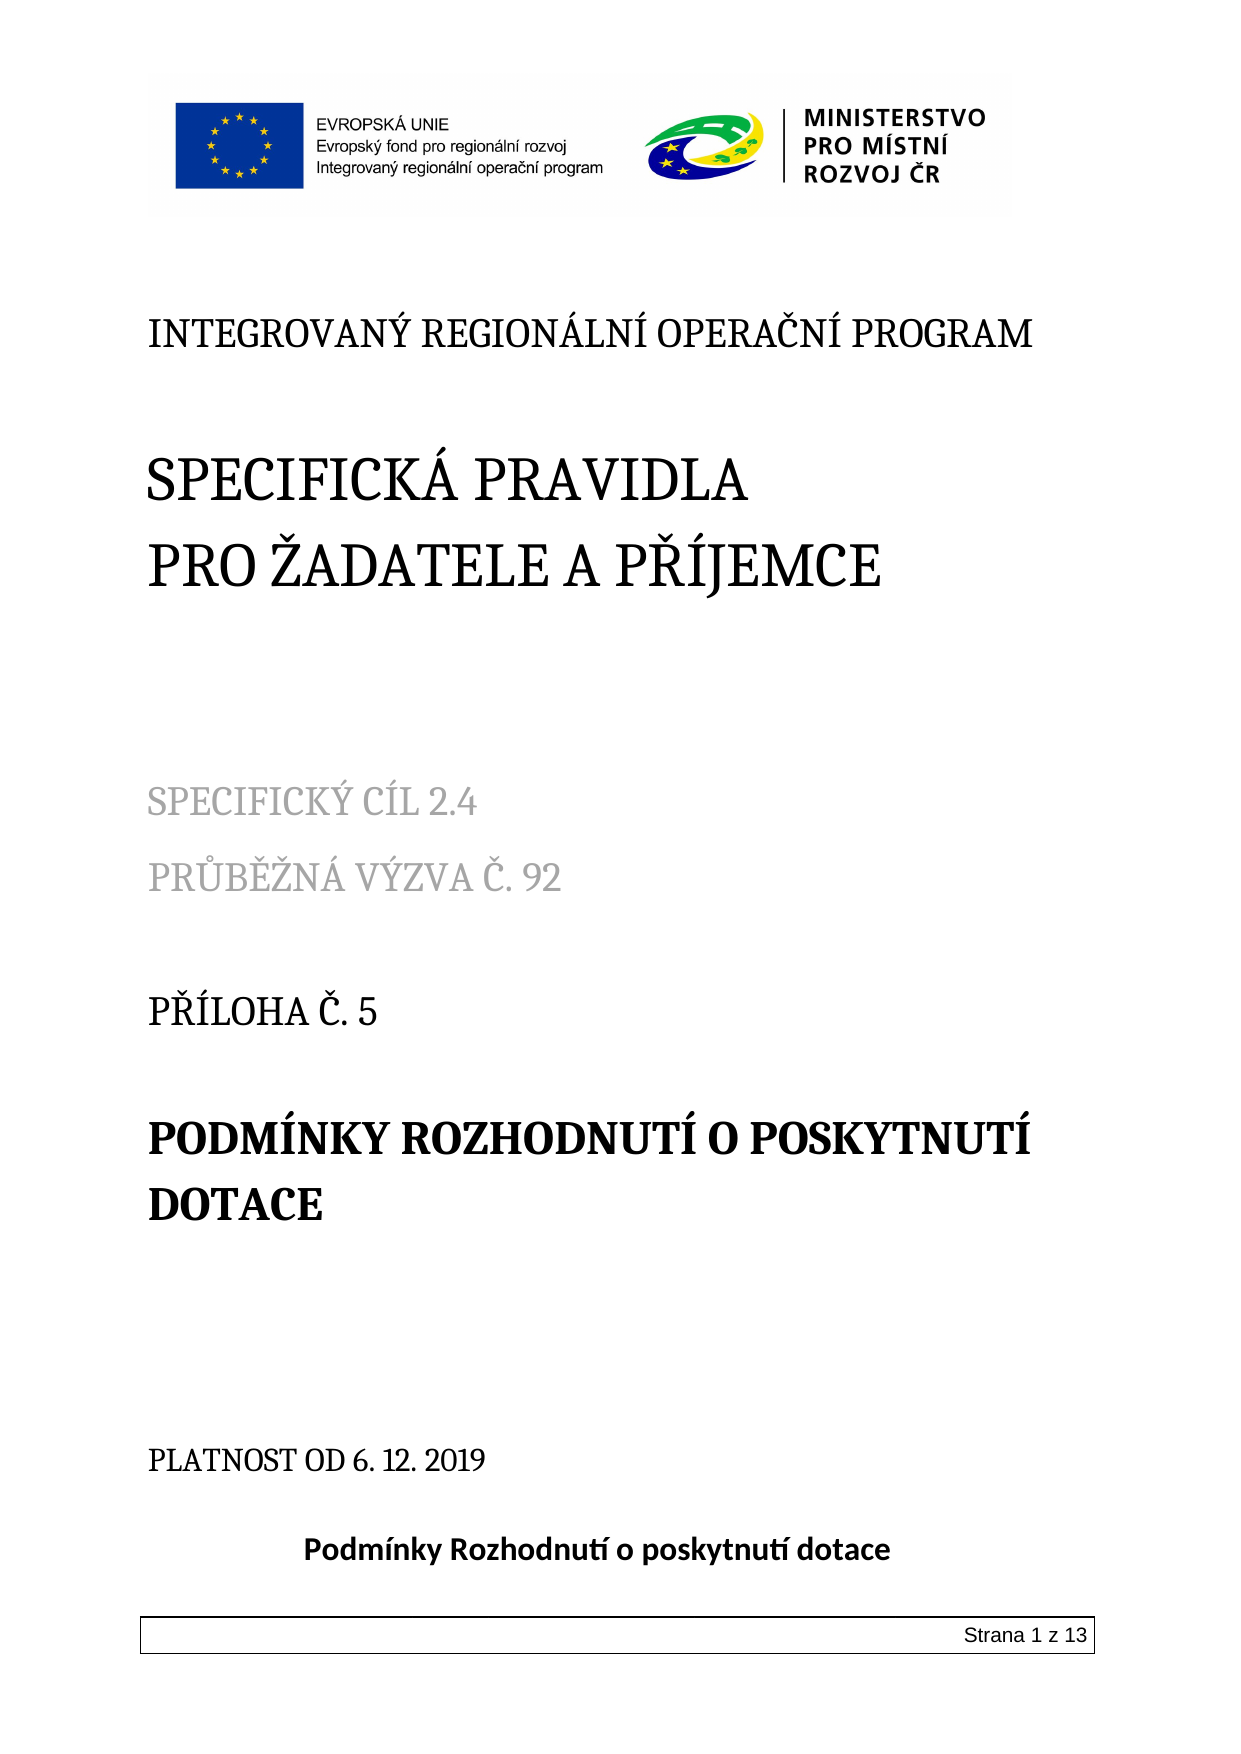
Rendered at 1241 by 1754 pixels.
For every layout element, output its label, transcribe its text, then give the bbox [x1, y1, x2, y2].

text SPECIFICKÁ PRAVIDLA [148, 444, 1092, 516]
text PŘÍLOHA Č. 5 [148, 988, 1092, 1036]
text INTEGROVANÝ REGIONÁLNÍ OPERAČNÍ PROGRAM [148, 310, 1092, 358]
text Podmínky Rozhodnutí o poskytnutí dotace [110, 1528, 1092, 1569]
picture [147, 73, 1013, 217]
text PRO ŽADATELE A PŘÍJEMCE [148, 530, 1092, 602]
text pLATNOST OD 6. 12. 2019 [148, 1441, 1092, 1479]
text průběžná výzva č. 92 [148, 854, 1092, 902]
text Podmínky Rozhodnutí o poskytnutí dotace [148, 1111, 1092, 1232]
text SPECIFICKÝ CÍL 2.4 [148, 778, 1092, 826]
